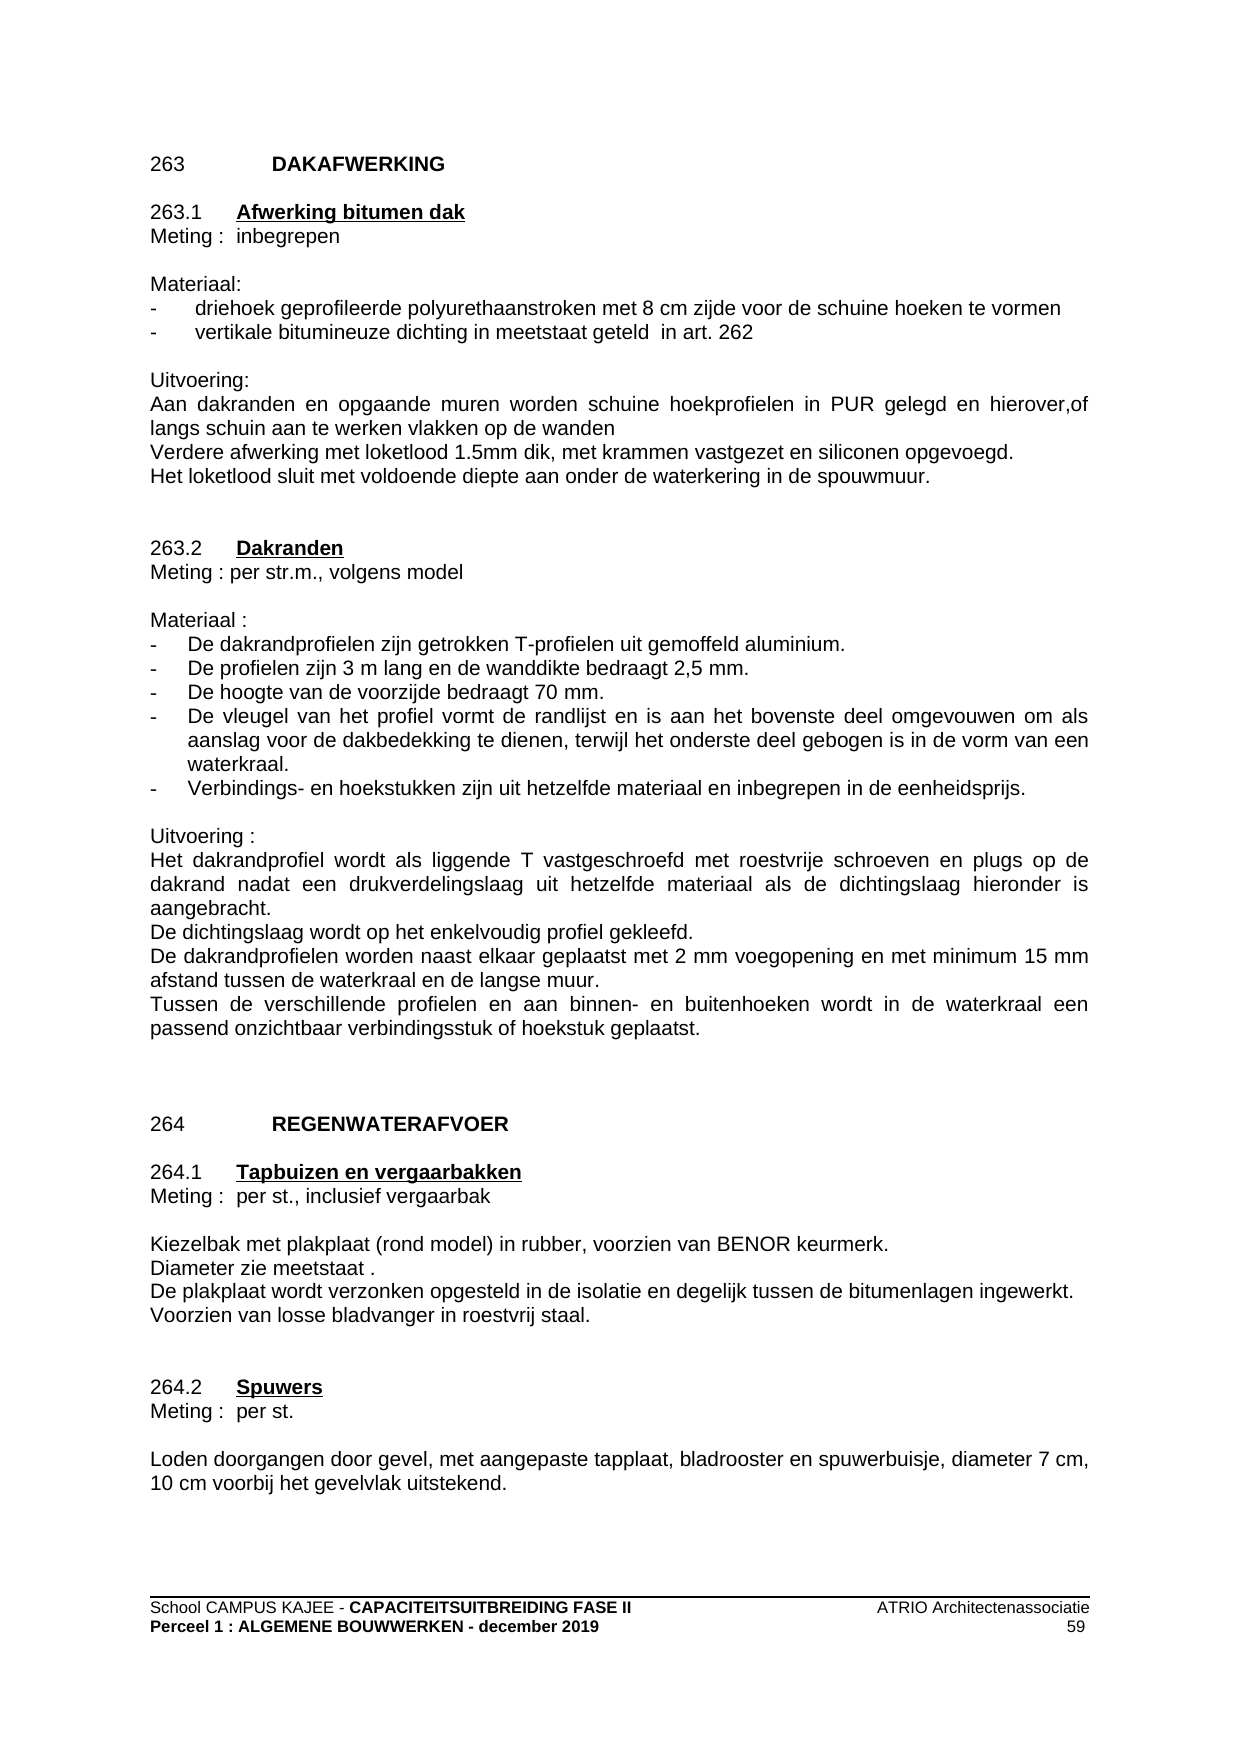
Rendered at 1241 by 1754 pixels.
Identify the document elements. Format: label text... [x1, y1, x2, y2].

list Verbindings- en hoekstukken zijn uit hetzelfde materiaal en inbegrepen in de eenheidsprijs. [150, 776, 1090, 800]
text - driehoek geprofileerde polyurethaanstroken met 8 cm zijde voor de schuine hoeken te vormen [150, 296, 1090, 320]
text De dichtingslaag wordt op het enkelvoudig profiel gekleefd. [150, 920, 1090, 944]
subtitle 264.2 Spuwers [150, 1375, 1090, 1399]
text Meting : per str.m., volgens model [150, 559, 1090, 583]
list De profielen zijn 3 m lang en de wanddikte bedraagt 2,5 mm. [150, 656, 1090, 680]
text Materiaal: [150, 272, 1090, 296]
text Kiezelbak met plakplaat (rond model) in rubber, voorzien van BENOR keurmerk. [150, 1231, 1090, 1255]
text Meting : per st., inclusief vergaarbak [150, 1183, 1090, 1207]
text Aan dakranden en opgaande muren worden schuine hoekprofielen in PUR gelegd en hierover,of langs schuin aan te werken vlakken op de wanden [150, 392, 1090, 440]
text Meting : per st. [150, 1399, 1090, 1423]
text Uitvoering: [150, 368, 1090, 392]
text Materiaal : [150, 607, 1090, 631]
text Loden doorgangen door gevel, met aangepaste tapplaat, bladrooster en spuwerbuisje, diameter 7 cm, 10 cm voorbij het gevelvlak uitstekend. [150, 1447, 1090, 1495]
text De plakplaat wordt verzonken opgesteld in de isolatie en degelijk tussen de bitumenlagen ingewerkt. [150, 1279, 1090, 1303]
text Tussen de verschillende profielen en aan binnen- en buitenhoeken wordt in de waterkraal een passend onzichtbaar verbindingsstuk of hoekstuk geplaatst. [150, 992, 1090, 1040]
list De vleugel van het profiel vormt de randlijst en is aan het bovenste deel omgevouwen om als aanslag voor de dakbedekking te dienen, terwijl het onderste deel gebogen is in de vorm van een waterkraal. [150, 704, 1090, 776]
text Diameter zie meetstaat . [150, 1255, 1090, 1279]
list De dakrandprofielen zijn getrokken T-profielen uit gemoffeld aluminium. [150, 631, 1090, 656]
subtitle 263.1 Afwerking bitumen dak [150, 200, 1090, 224]
text Het loketlood sluit met voldoende diepte aan onder de waterkering in de spouwmuur. [150, 464, 1090, 488]
text Voorzien van losse bladvanger in roestvrij staal. [150, 1303, 1090, 1327]
text De dakrandprofielen worden naast elkaar geplaatst met 2 mm voegopening en met minimum 15 mm afstand tussen de waterkraal en de langse muur. [150, 944, 1090, 992]
list De hoogte van de voorzijde bedraagt 70 mm. [150, 680, 1090, 704]
text Uitvoering : [150, 824, 1090, 848]
subtitle 263.2 Dakranden [150, 536, 1090, 559]
subtitle 264 REGENWATERAFVOER [150, 1112, 1090, 1136]
text Verdere afwerking met loketlood 1.5mm dik, met krammen vastgezet en siliconen opgevoegd. [150, 440, 1090, 464]
text Het dakrandprofiel wordt als liggende T vastgeschroefd met roestvrije schroeven en plugs op de dakrand nadat een drukverdelingslaag uit hetzelfde materiaal als de dichtingslaag hieronder is aangebracht. [150, 848, 1090, 920]
text Meting : inbegrepen [150, 224, 1090, 248]
subtitle 263 DAKAFWERKING [150, 152, 1090, 176]
text - vertikale bitumineuze dichting in meetstaat geteld in art. 262 [150, 320, 1090, 344]
subtitle 264.1 Tapbuizen en vergaarbakken [150, 1159, 1090, 1183]
